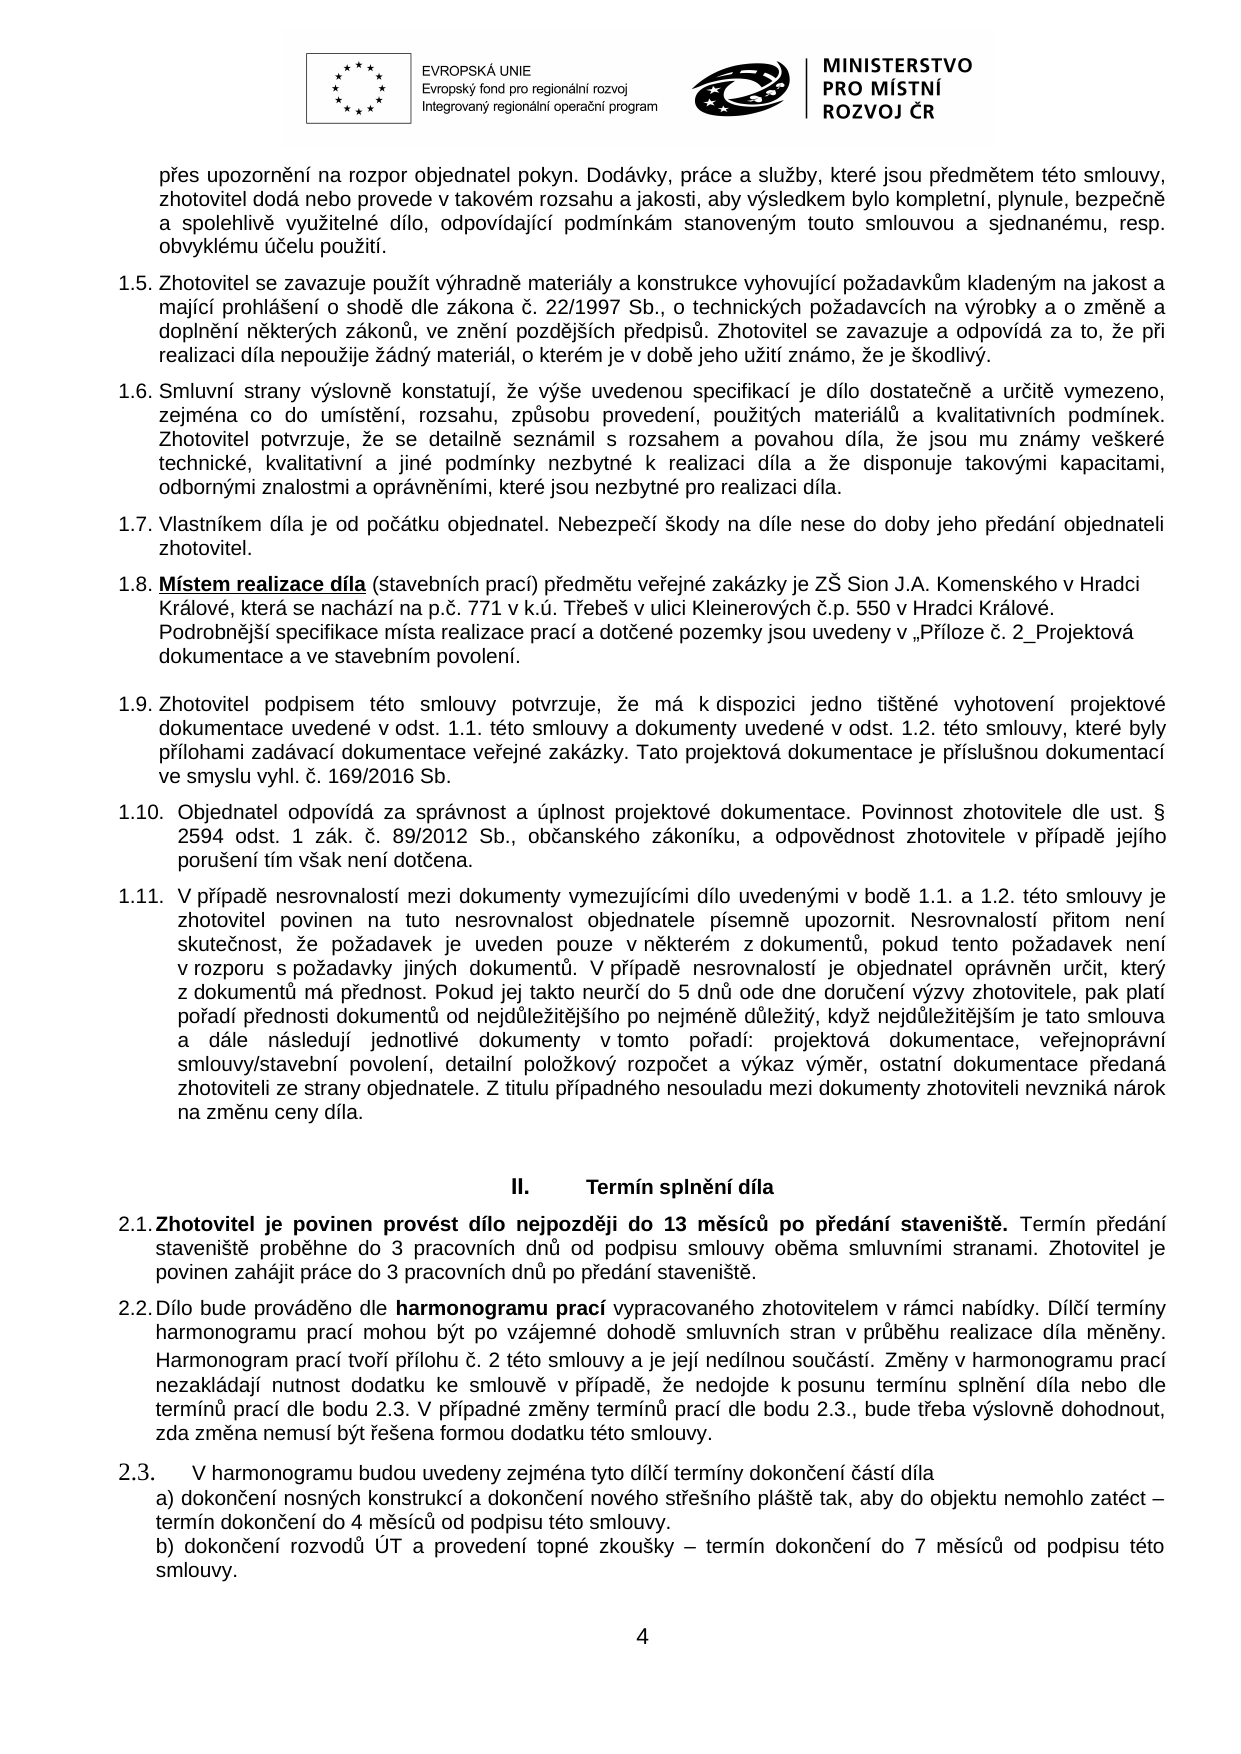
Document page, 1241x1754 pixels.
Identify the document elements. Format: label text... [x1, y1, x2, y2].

list Vlastníkem díla je od počátku objednatel. Nebezpečí škody na díle nese do doby jeho předání objednateli zhotovitel. [118, 511, 1167, 559]
list V případě nesrovnalostí mezi dokumenty vymezujícími dílo uvedenými v bodě 1.1. a 1.2. této smlouvy je zhotovitel povinen na tuto nesrovnalost objednatele písemně upozornit. Nesrovnalostí přitom není skutečnost, že požadavek je uveden pouze v některém z dokumentů, pokud tento požadavek není v rozporu s požadavky jiných dokumentů. V případě nesrovnalostí je objednatel oprávněn určit, který z dokumentů má přednost. Pokud jej takto neurčí do 5 dnů ode dne doručení výzvy zhotovitele, pak platí pořadí přednosti dokumentů od nejdůležitějšího po nejméně důležitý, když nejdůležitějším je tato smlouva a dále následují jednotlivé dokumenty v tomto pořadí: projektová dokumentace, veřejnoprávní smlouvy/stavební povolení, detailní položkový rozpočet a výkaz výměr, ostatní dokumentace předaná zhotoviteli ze strany objednatele. Z titulu případného nesouladu mezi dokumenty zhotoviteli nevzniká nárok na změnu ceny díla. [118, 884, 1167, 1124]
list Zhotovitel podpisem této smlouvy potvrzuje, že má k dispozici jedno tištěné vyhotovení projektové dokumentace uvedené v odst. 1.1. této smlouvy a dokumenty uvedené v odst. 1.2. této smlouvy, které byly přílohami zadávací dokumentace veřejné zakázky. Tato projektová dokumentace je příslušnou dokumentací ve smyslu vyhl. č. 169/2016 Sb. [118, 692, 1167, 787]
list Zhotovitel se zavazuje použít výhradně materiály a konstrukce vyhovující požadavkům kladeným na jakost a mající prohlášení o shodě dle zákona č. 22/1997 Sb., o technických požadavcích na výrobky a o změně a doplnění některých zákonů, ve znění pozdějších předpisů. Zhotovitel se zavazuje a odpovídá za to, že při realizaci díla nepoužije žádný materiál, o kterém je v době jeho užití známo, že je škodlivý. [118, 271, 1167, 367]
list Dílo bude prováděno dle harmonogramu prací vypracovaného zhotovitelem v rámci nabídky. Dílčí termíny harmonogramu prací mohou být po vzájemné dohodě smluvních stran v průběhu realizace díla měněny. Harmonogram prací tvoří přílohu č. 2 této smlouvy a je její nedílnou součástí. Změny v harmonogramu prací nezakládají nutnost dodatku ke smlouvě v případě, že nedojde k posunu termínu splnění díla nebo dle termínů prací dle bodu 2.3. V případné změny termínů prací dle bodu 2.3., bude třeba výslovně dohodnout, zda změna nemusí být řešena formou dodatku této smlouvy. [118, 1296, 1167, 1445]
list a) dokončení nosných konstrukcí a dokončení nového střešního pláště tak, aby do objektu nemohlo zatéct – termín dokončení do 4 měsíců od podpisu této smlouvy. [156, 1486, 1167, 1534]
subtitle Termín splnění díla [118, 1173, 1167, 1199]
list Místem realizace díla (stavebních prací) předmětu veřejné zakázky je ZŠ Sion J.A. Komenského v Hradci Králové, která se nachází na p.č. 771 v k.ú. Třebeš v ulici Kleinerových č.p. 550 v Hradci Králové. Podrobnější specifikace místa realizace prací a dotčené pozemky jsou uvedeny v „Příloze č. 2_Projektová dokumentace a ve stavebním povolení. [118, 572, 1167, 668]
list Zhotovitel je povinen provést dílo nejpozději do 13 měsíců po předání staveniště. Termín předání staveniště proběhne do 3 pracovních dnů od podpisu smlouvy oběma smluvními stranami. Zhotovitel je povinen zahájit práce do 3 pracovních dnů po předání staveniště. [118, 1212, 1167, 1284]
picture [283, 29, 995, 147]
list Objednatel odpovídá za správnost a úplnost projektové dokumentace. Povinnost zhotovitele dle ust. § 2594 odst. 1 zák. č. 89/2012 Sb., občanského zákoníku, a odpovědnost zhotovitele v případě jejího porušení tím však není dotčena. [118, 800, 1167, 872]
list b) dokončení rozvodů ÚT a provedení topné zkoušky – termín dokončení do 7 měsíců od podpisu této smlouvy. [156, 1534, 1167, 1582]
list Smluvní strany výslovně konstatují, že výše uvedenou specifikací je dílo dostatečně a určitě vymezeno, zejména co do umístění, rozsahu, způsobu provedení, použitých materiálů a kvalitativních podmínek. Zhotovitel potvrzuje, že se detailně seznámil s rozsahem a povahou díla, že jsou mu známy veškeré technické, kvalitativní a jiné podmínky nezbytné k realizaci díla a že disponuje takovými kapacitami, odbornými znalostmi a oprávněními, které jsou nezbytné pro realizaci díla. [118, 379, 1167, 499]
list V harmonogramu budou uvedeny zejména tyto dílčí termíny dokončení částí díla [118, 1457, 1167, 1486]
